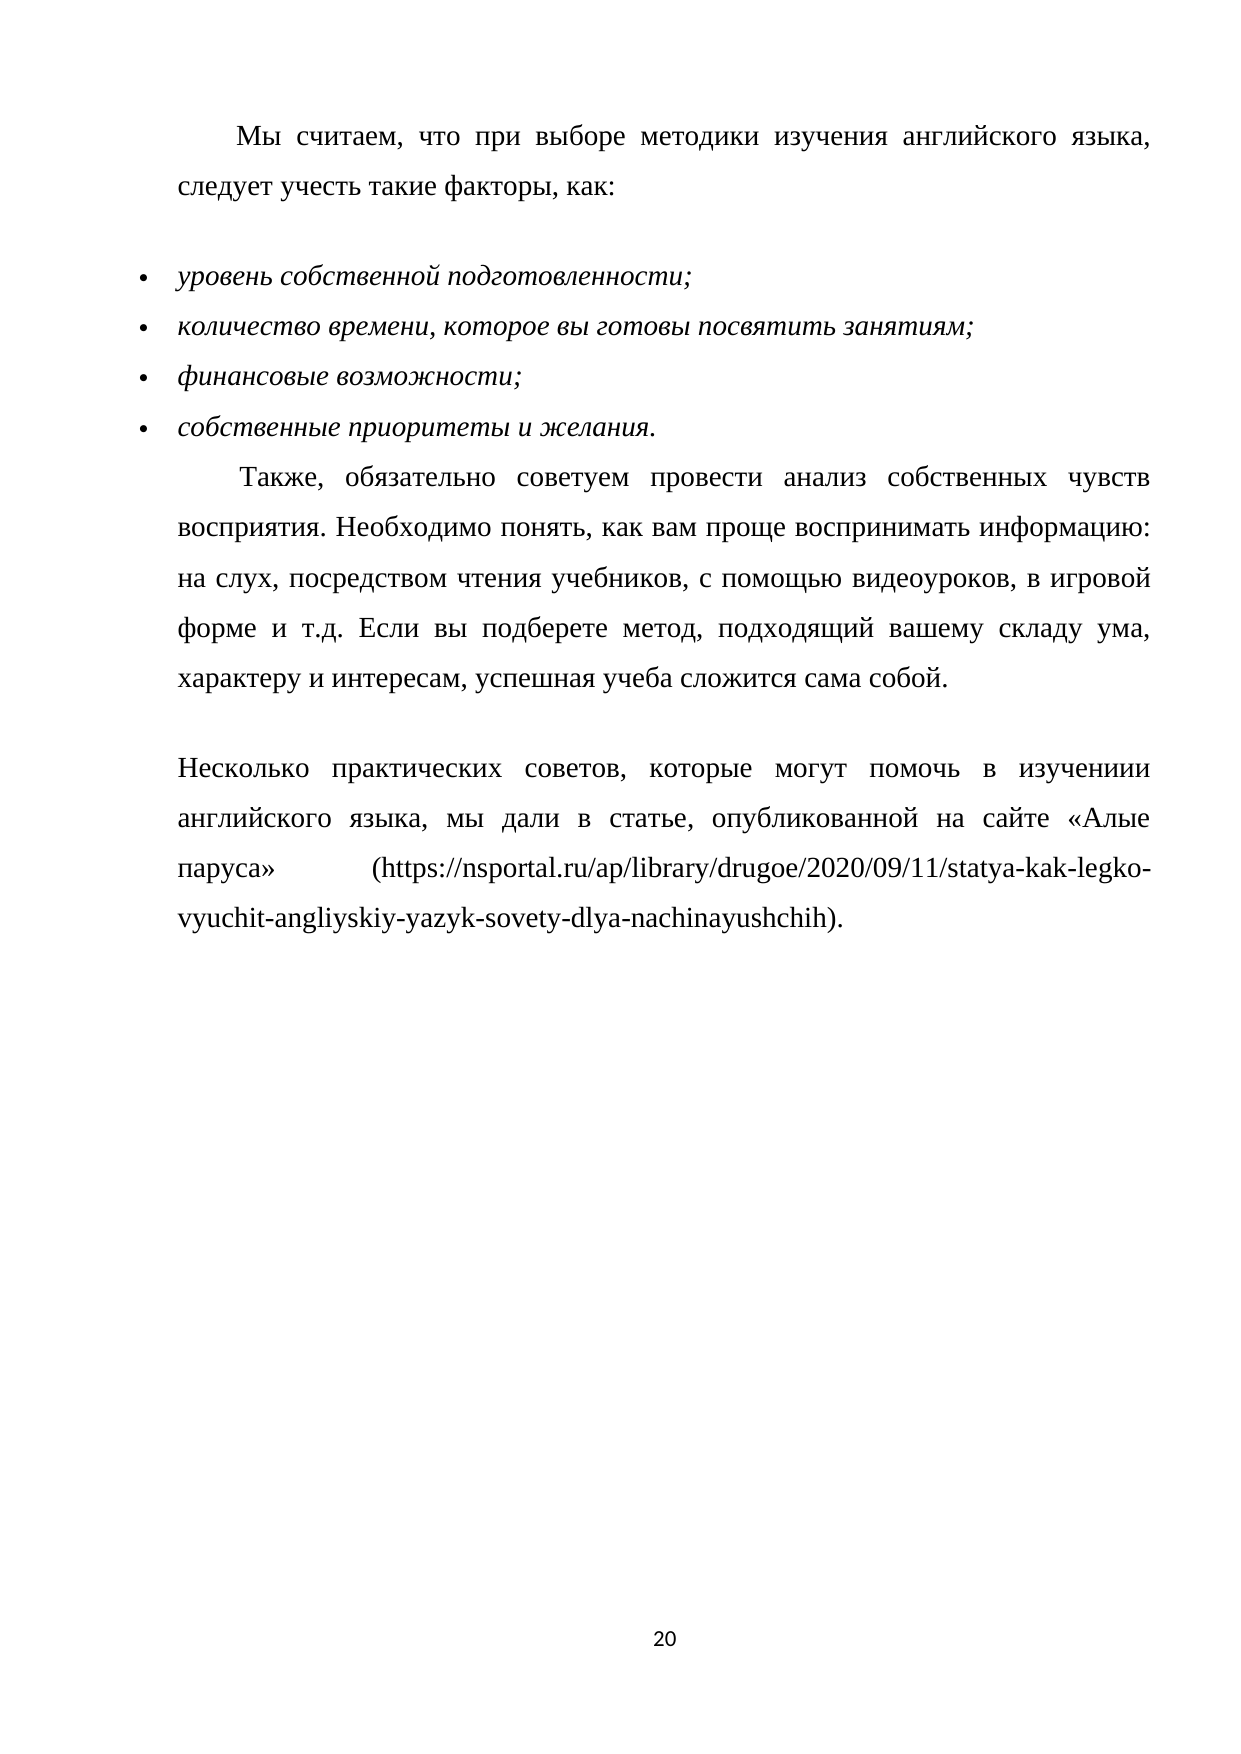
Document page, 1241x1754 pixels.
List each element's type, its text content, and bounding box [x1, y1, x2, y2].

text Мы считаем, что при выборе методики изучения английского языка, следует учесть такие факторы, как: [177, 118, 1152, 202]
list собственные приоритеты и желания. [140, 409, 1152, 442]
list финансовые возможности; [140, 358, 1152, 392]
list количество времени, которое вы готовы посвятить занятиям; [140, 308, 1152, 342]
list уровень собственной подготовленности; [140, 258, 1152, 291]
text Несколько практических советов, которые могут помочь в изучениии английского языка, мы дали в статье, опубликованной на сайте «Алые паруса» (https://nsportal.ru/ap/library/drugoe/2020/09/11/statya-kak-legko-vyuchit-angliyskiy-yazyk-sovety-dlya-nachinayushchih). [177, 750, 1152, 934]
text Также, обязательно советуем провести анализ собственных чувств восприятия. Необходимо понять, как вам проще воспринимать информацию: на слух, посредством чтения учебников, с помощью видеоуроков, в игровой форме и т.д. Если вы подберете метод, подходящий вашему складу ума, характеру и интересам, успешная учеба сложится сама собой. [177, 459, 1152, 694]
